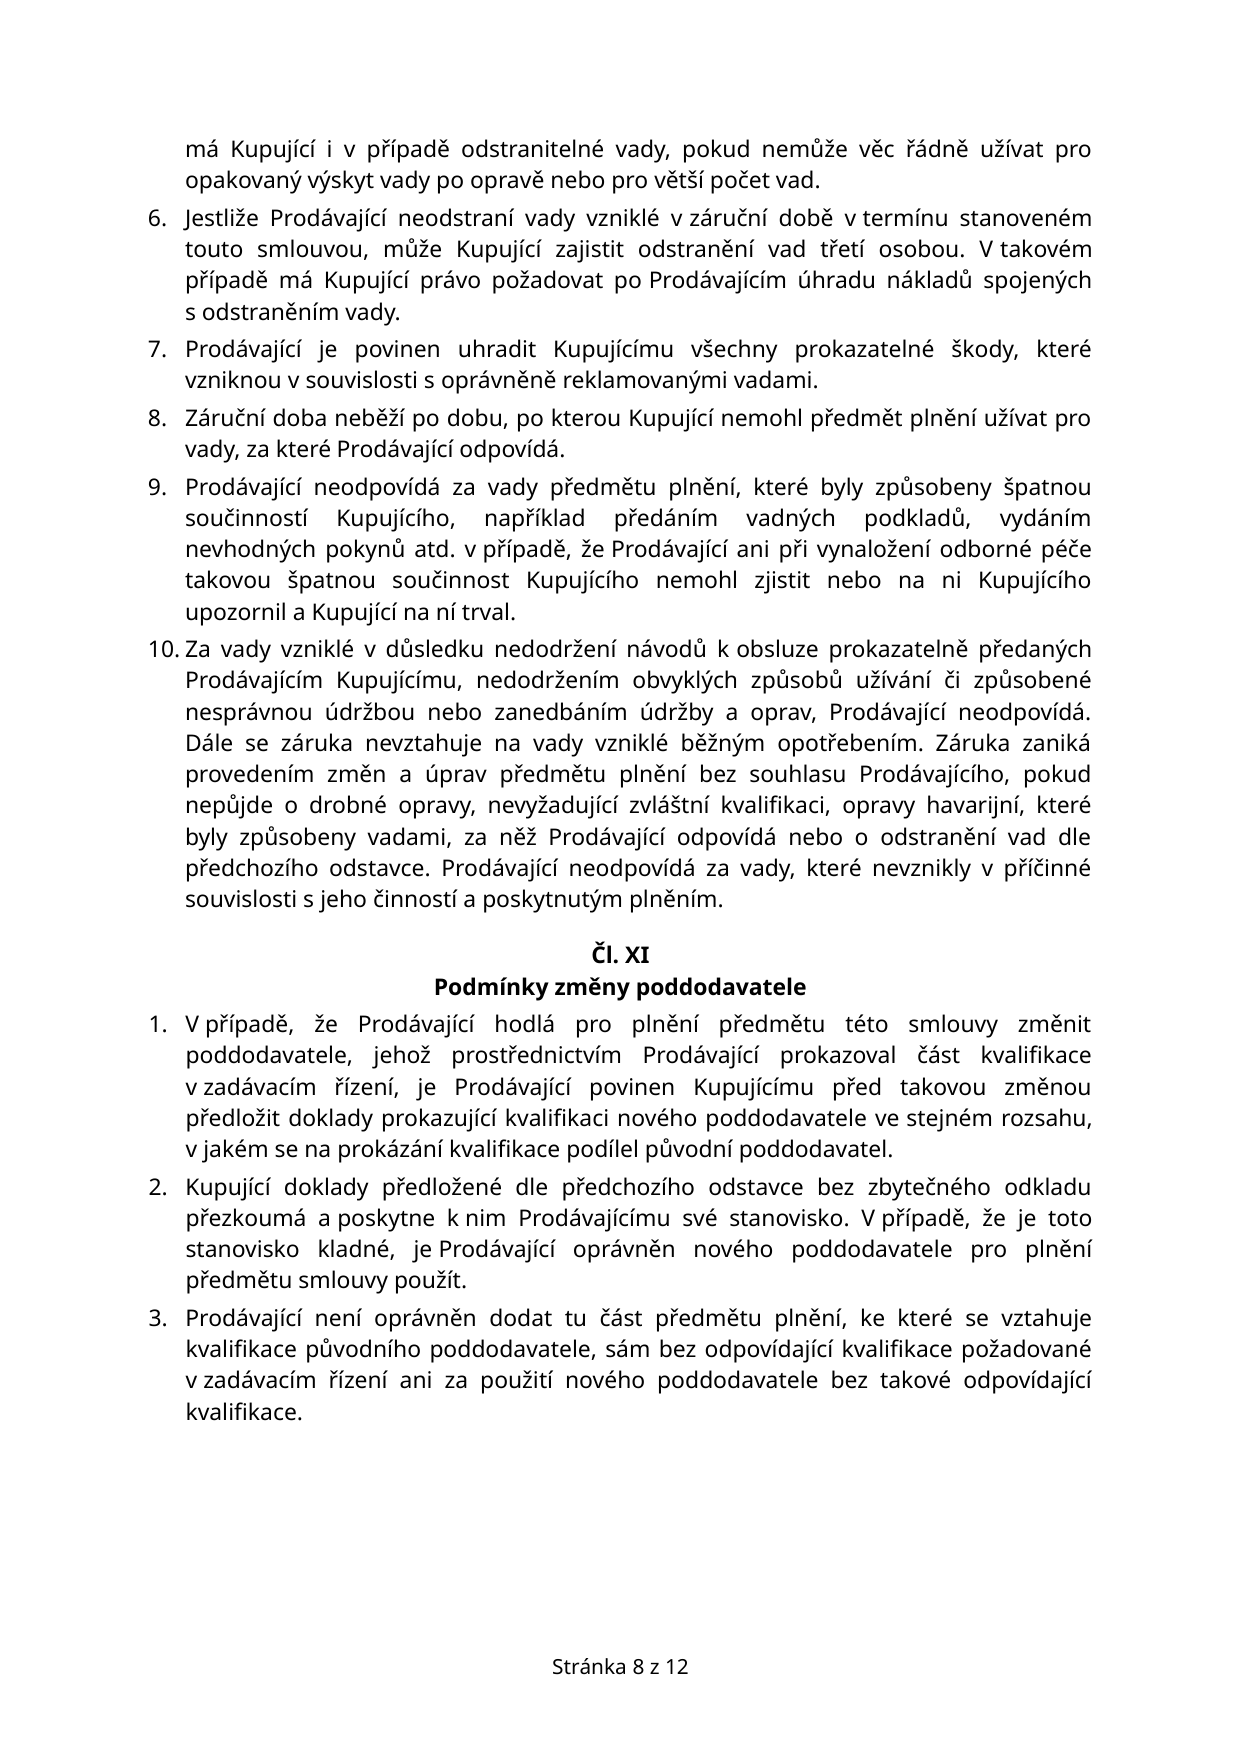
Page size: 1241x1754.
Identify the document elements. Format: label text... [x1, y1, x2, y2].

subtitle Za vady vzniklé v důsledku nedodržení návodů k obsluze prokazatelně předaných Prodávajícím Kupujícímu, nedodržením obvyklých způsobů užívání či způsobené nesprávnou údržbou nebo zanedbáním údržby a oprav, Prodávající neodpovídá. Dále se záruka nevztahuje na vady vzniklé běžným opotřebením. Záruka zaniká provedením změn a úprav předmětu plnění bez souhlasu Prodávajícího, pokud nepůjde o drobné opravy, nevyžadující zvláštní kvalifikaci, opravy havarijní, které byly způsobeny vadami, za něž Prodávající odpovídá nebo o odstranění vad dle předchozího odstavce. Prodávající neodpovídá za vady, které nevznikly v příčinné souvislosti s jeho činností a poskytnutým plněním. [148, 633, 1093, 914]
subtitle Prodávající je povinen uhradit Kupujícímu všechny prokazatelné škody, které vzniknou v souvislosti s oprávněně reklamovanými vadami. [148, 333, 1093, 395]
subtitle Kupující doklady předložené dle předchozího odstavce bez zbytečného odkladu přezkoumá a poskytne k nim Prodávajícímu své stanovisko. V případě, že je toto stanovisko kladné, je Prodávající oprávněn nového poddodavatele pro plnění předmětu smlouvy použít. [148, 1170, 1093, 1295]
subtitle Jestliže Prodávající neodstraní vady vzniklé v záruční době v termínu stanoveném touto smlouvou, může Kupující zajistit odstranění vad třetí osobou. V takovém případě má Kupující právo požadovat po Prodávajícím úhradu nákladů spojených s odstraněním vady. [148, 202, 1093, 327]
subtitle Záruční doba neběží po dobu, po kterou Kupující nemohl předmět plnění užívat pro vady, za které Prodávající odpovídá. [148, 402, 1093, 464]
subtitle Prodávající neodpovídá za vady předmětu plnění, které byly způsobeny špatnou součinností Kupujícího, například předáním vadných podkladů, vydáním nevhodných pokynů atd. v případě, že Prodávající ani při vynaložení odborné péče takovou špatnou součinnost Kupujícího nemohl zjistit nebo na ni Kupujícího upozornil a Kupující na ní trval. [148, 470, 1093, 627]
subtitle Podmínky změny poddodavatele [148, 970, 1093, 1002]
subtitle V případě, že Prodávající hodlá pro plnění předmětu této smlouvy změnit poddodavatele, jehož prostřednictvím Prodávající prokazoval část kvalifikace v zadávacím řízení, je Prodávající povinen Kupujícímu před takovou změnou předložit doklady prokazující kvalifikaci nového poddodavatele ve stejném rozsahu, v jakém se na prokázání kvalifikace podílel původní poddodavatel. [148, 1008, 1093, 1164]
subtitle Prodávající není oprávněn dodat tu část předmětu plnění, ke které se vztahuje kvalifikace původního poddodavatele, sám bez odpovídající kvalifikace požadované v zadávacím řízení ani za použití nového poddodavatele bez takové odpovídající kvalifikace. [148, 1302, 1093, 1427]
subtitle Čl. XI [148, 939, 1093, 970]
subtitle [148, 133, 1093, 195]
